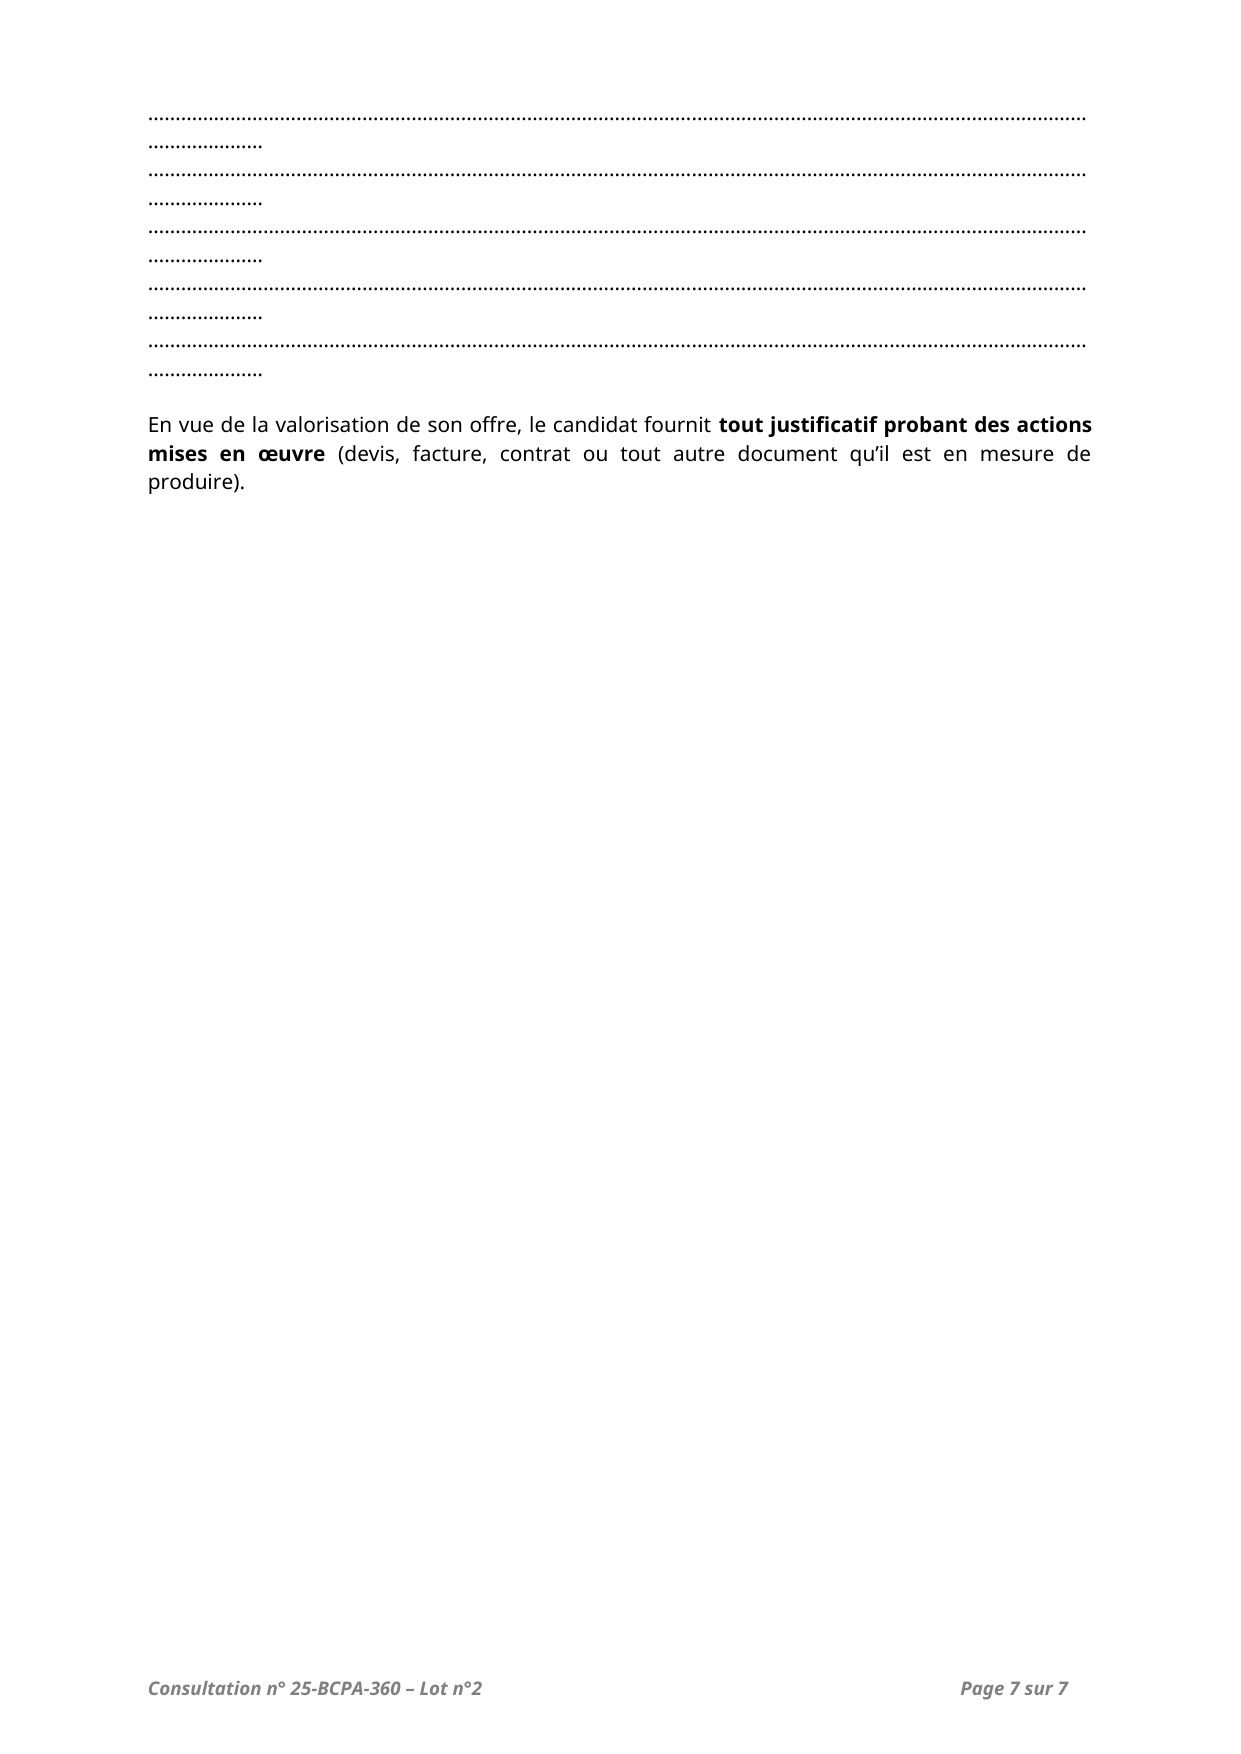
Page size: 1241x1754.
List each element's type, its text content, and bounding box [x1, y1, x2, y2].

text En vue de la valorisation de son offre, le candidat fournit tout justificatif probant des actions mises en œuvre (devis, facture, contrat ou tout autre document qu’il est en mesure de produire). [148, 411, 1092, 496]
text ………………………………………………………………………………………………………………………………………………………………………… [148, 268, 1092, 325]
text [148, 211, 1092, 268]
text ………………………………………………………………………………………………………………………………………………………………………… [148, 325, 1092, 382]
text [148, 98, 1092, 154]
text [148, 154, 1092, 211]
